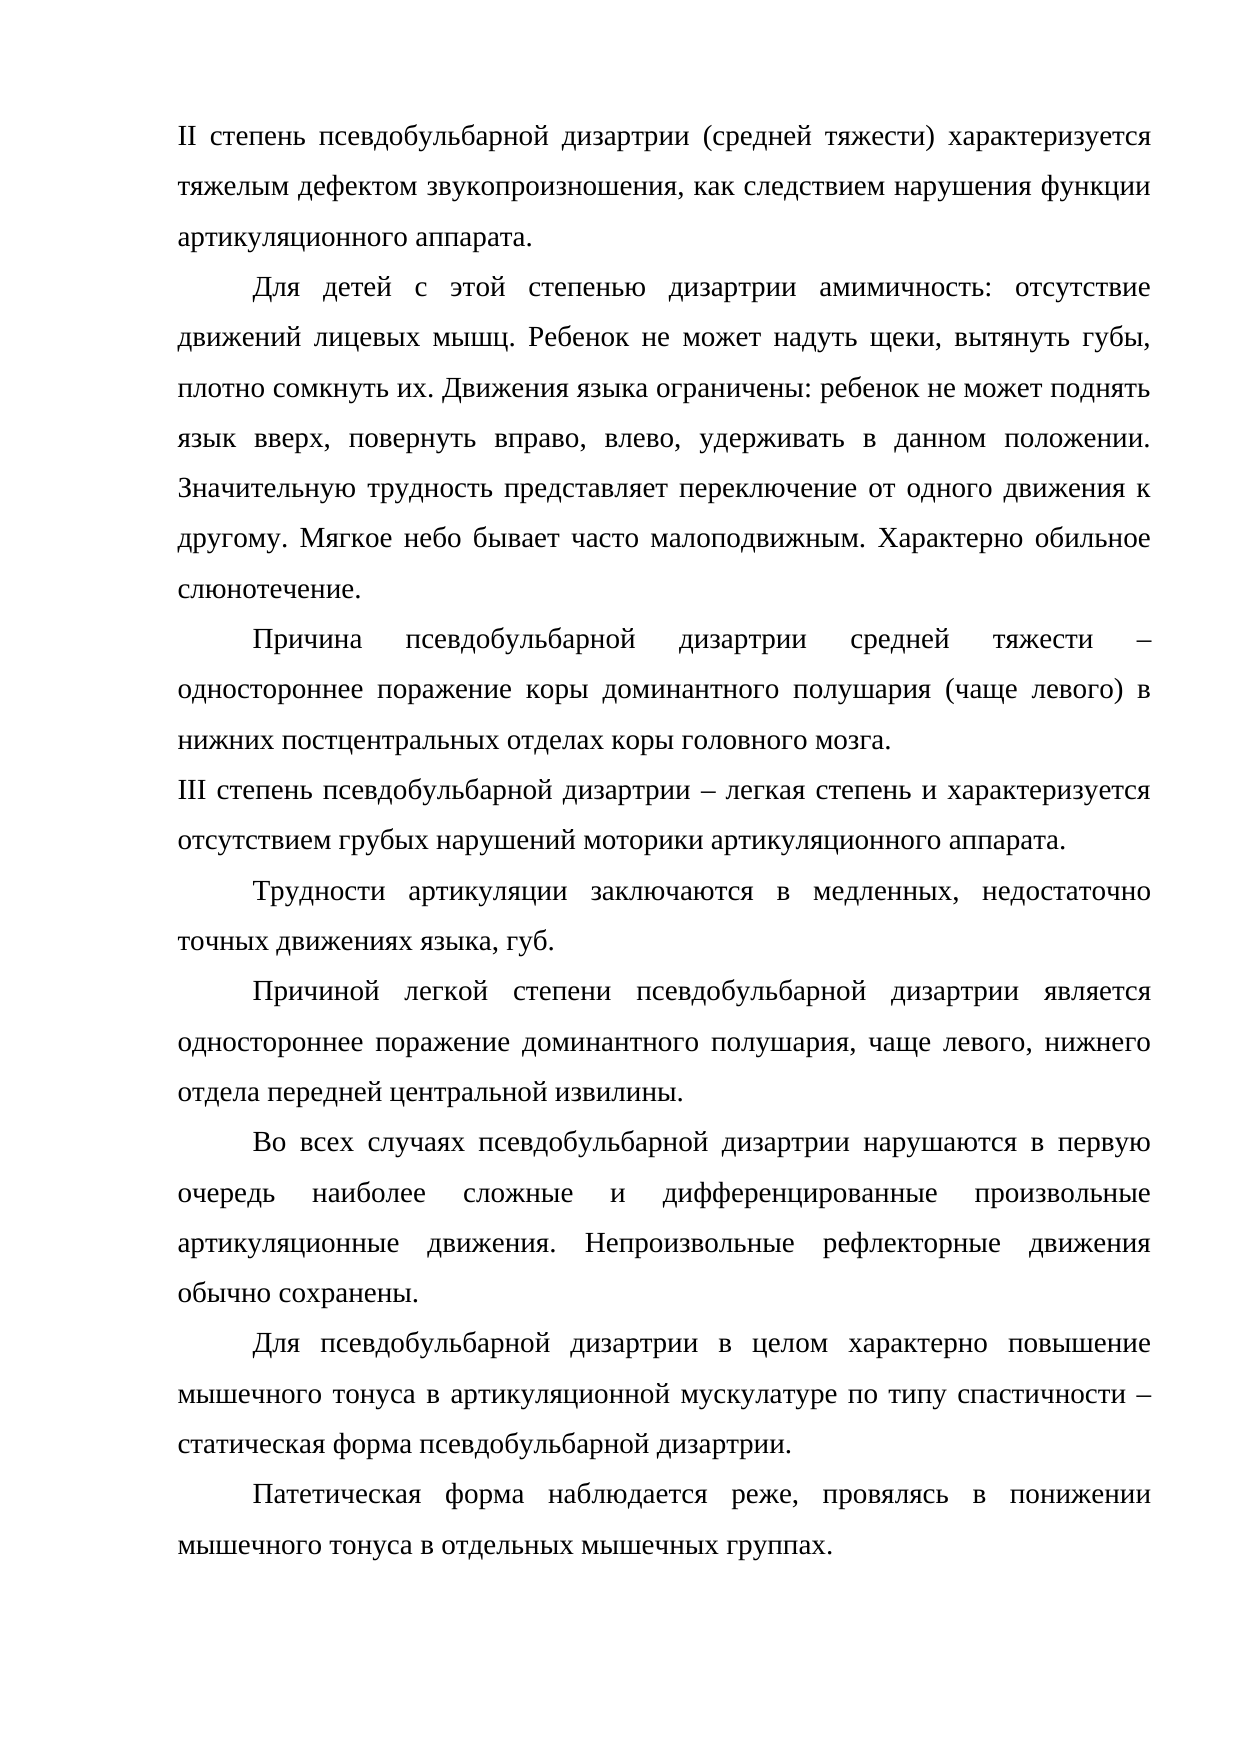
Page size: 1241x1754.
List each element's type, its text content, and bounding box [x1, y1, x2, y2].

text Для детей с этой степенью дизартрии амимичность: отсутствие движений лицевых мышц. Ребенок не может надуть щеки, вытянуть губы, плотно сомкнуть их. Движения языка ограничены: ребенок не может поднять язык вверх, повернуть вправо, влево, удерживать в данном положении. Значительную трудность представляет переключение от одного движения к другому. Мягкое небо бывает часто малоподвижным. Характерно обильное слюнотечение. [177, 269, 1152, 604]
text Трудности артикуляции заключаются в медленных, недостаточно точных движениях языка, губ. [177, 873, 1152, 957]
text Причиной легкой степени псевдобульбарной дизартрии является одностороннее поражение доминантного полушария, чаще левого, нижнего отдела передней центральной извилины. [177, 973, 1152, 1108]
text III степень псевдобульбарной дизартрии – легкая степень и характеризуется отсутствием грубых нарушений моторики артикуляционного аппарата. [177, 772, 1152, 856]
text Патетическая форма наблюдается реже, провялясь в понижении мышечного тонуса в отдельных мышечных группах. [177, 1477, 1152, 1560]
text Для псевдобульбарной дизартрии в целом характерно повышение мышечного тонуса в артикуляционной мускулатуре по типу спастичности – статическая форма псевдобульбарной дизартрии. [177, 1326, 1152, 1460]
text Во всех случаях псевдобульбарной дизартрии нарушаются в первую очередь наиболее сложные и дифференцированные произвольные артикуляционные движения. Непроизвольные рефлекторные движения обычно сохранены. [177, 1124, 1152, 1309]
text Причина псевдобульбарной дизартрии средней тяжести – одностороннее поражение коры доминантного полушария (чаще левого) в нижних постцентральных отделах коры головного мозга. [177, 621, 1152, 755]
text II степень псевдобульбарной дизартрии (средней тяжести) характеризуется тяжелым дефектом звукопроизношения, как следствием нарушения функции артикуляционного аппарата. [177, 118, 1152, 252]
